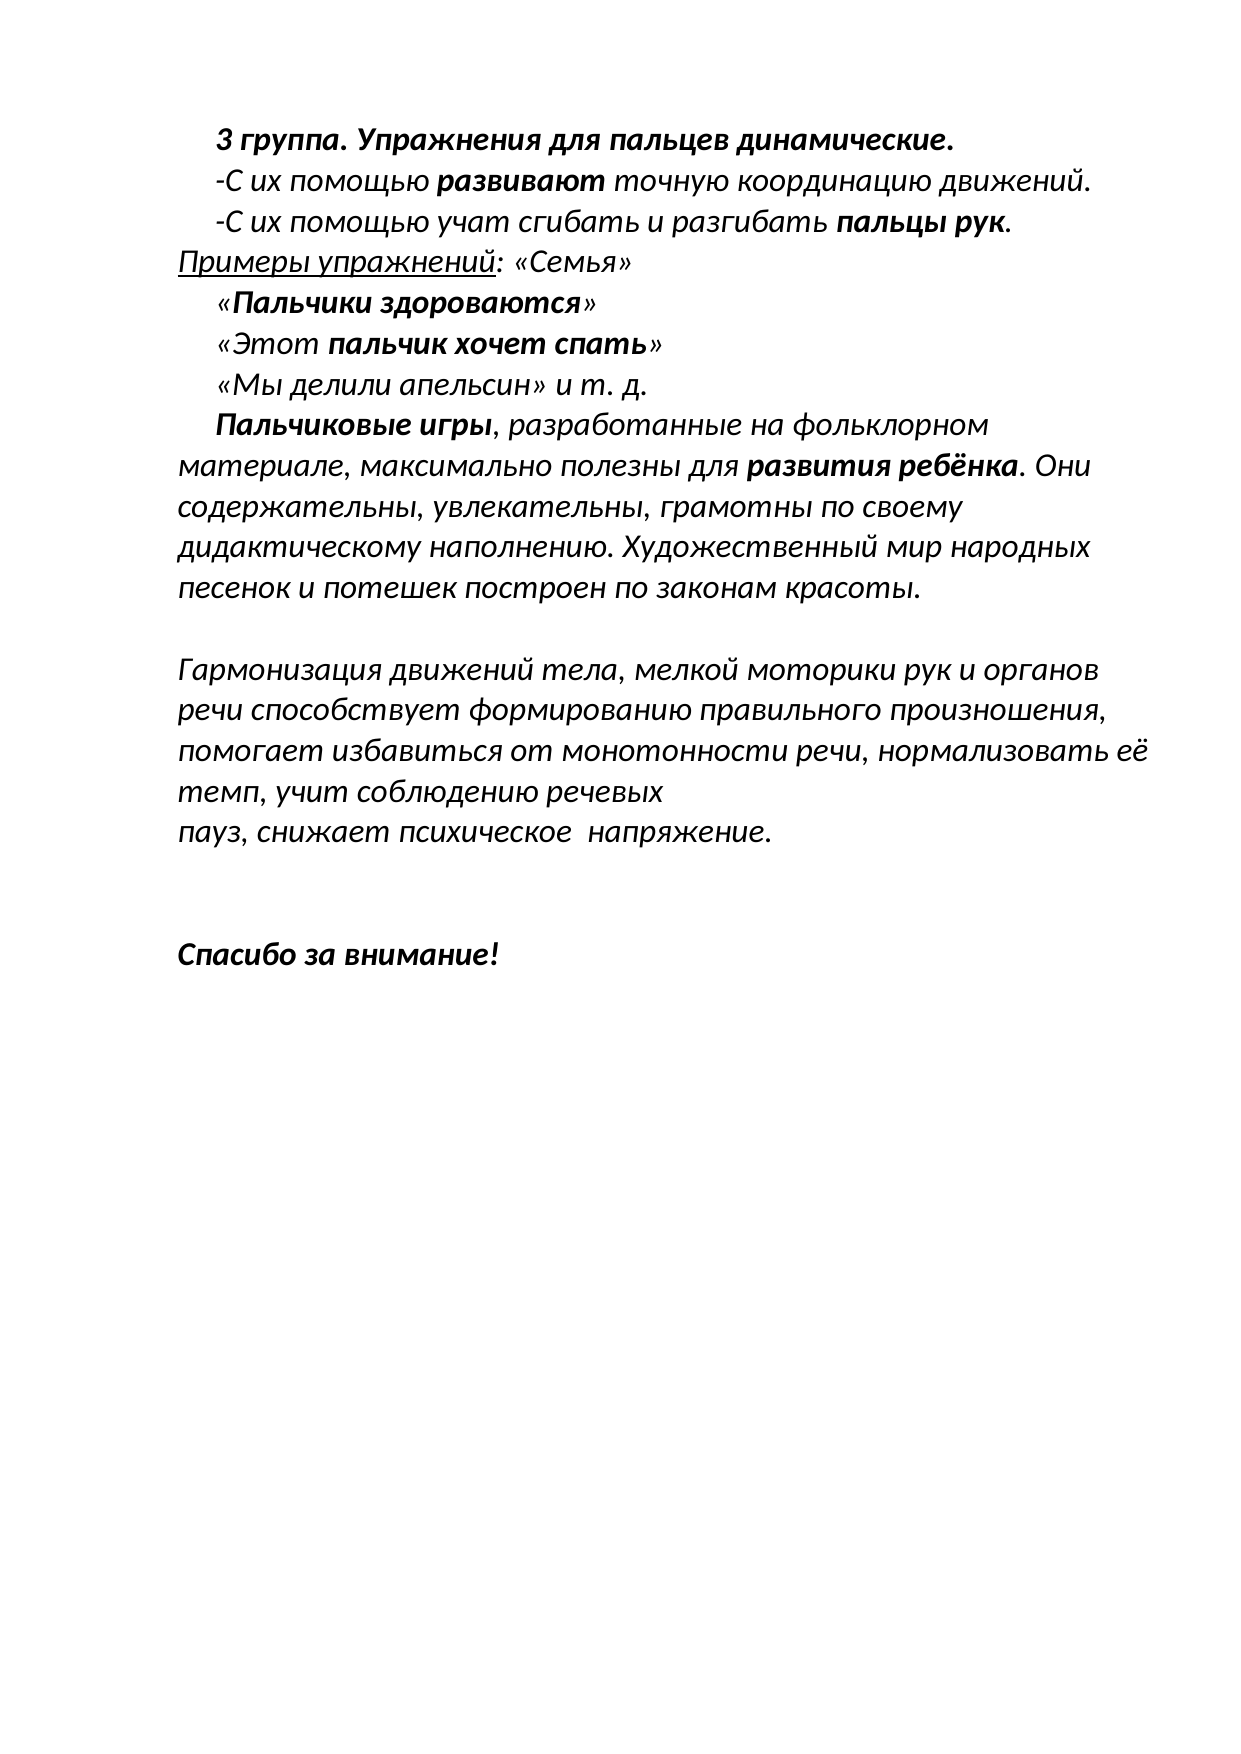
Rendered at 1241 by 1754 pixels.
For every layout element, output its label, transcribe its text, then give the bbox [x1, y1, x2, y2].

text Спасибо за внимание! [177, 933, 1152, 973]
text -С их помощью учат сгибать и разгибать пальцы рук. [177, 199, 1152, 240]
text 3 группа. Упражнения для пальцев динамические. [177, 118, 1152, 159]
text Гармонизация движений тела, мелкой моторики рук и органов речи способствует формированию правильного произношения, помогает избавиться от монотонности речи, нормализовать её темп, учит соблюдению речевых пауз, снижает психическое напряжение. [177, 648, 1152, 851]
text «Мы делили апельсин» и т. д. [177, 362, 1152, 403]
text Примеры упражнений: «Семья» [177, 240, 1152, 281]
text «Этот пальчик хочет спать» [177, 322, 1152, 362]
text Пальчиковые игры, разработанные на фольклорном материале, максимально полезны для развития ребёнка. Они содержательны, увлекательны, грамотны по своему дидактическому наполнению. Художественный мир народных песенок и потешек построен по законам красоты. [177, 403, 1152, 607]
text «Пальчики здороваются» [177, 281, 1152, 322]
text -С их помощью развивают точную координацию движений. [177, 159, 1152, 199]
